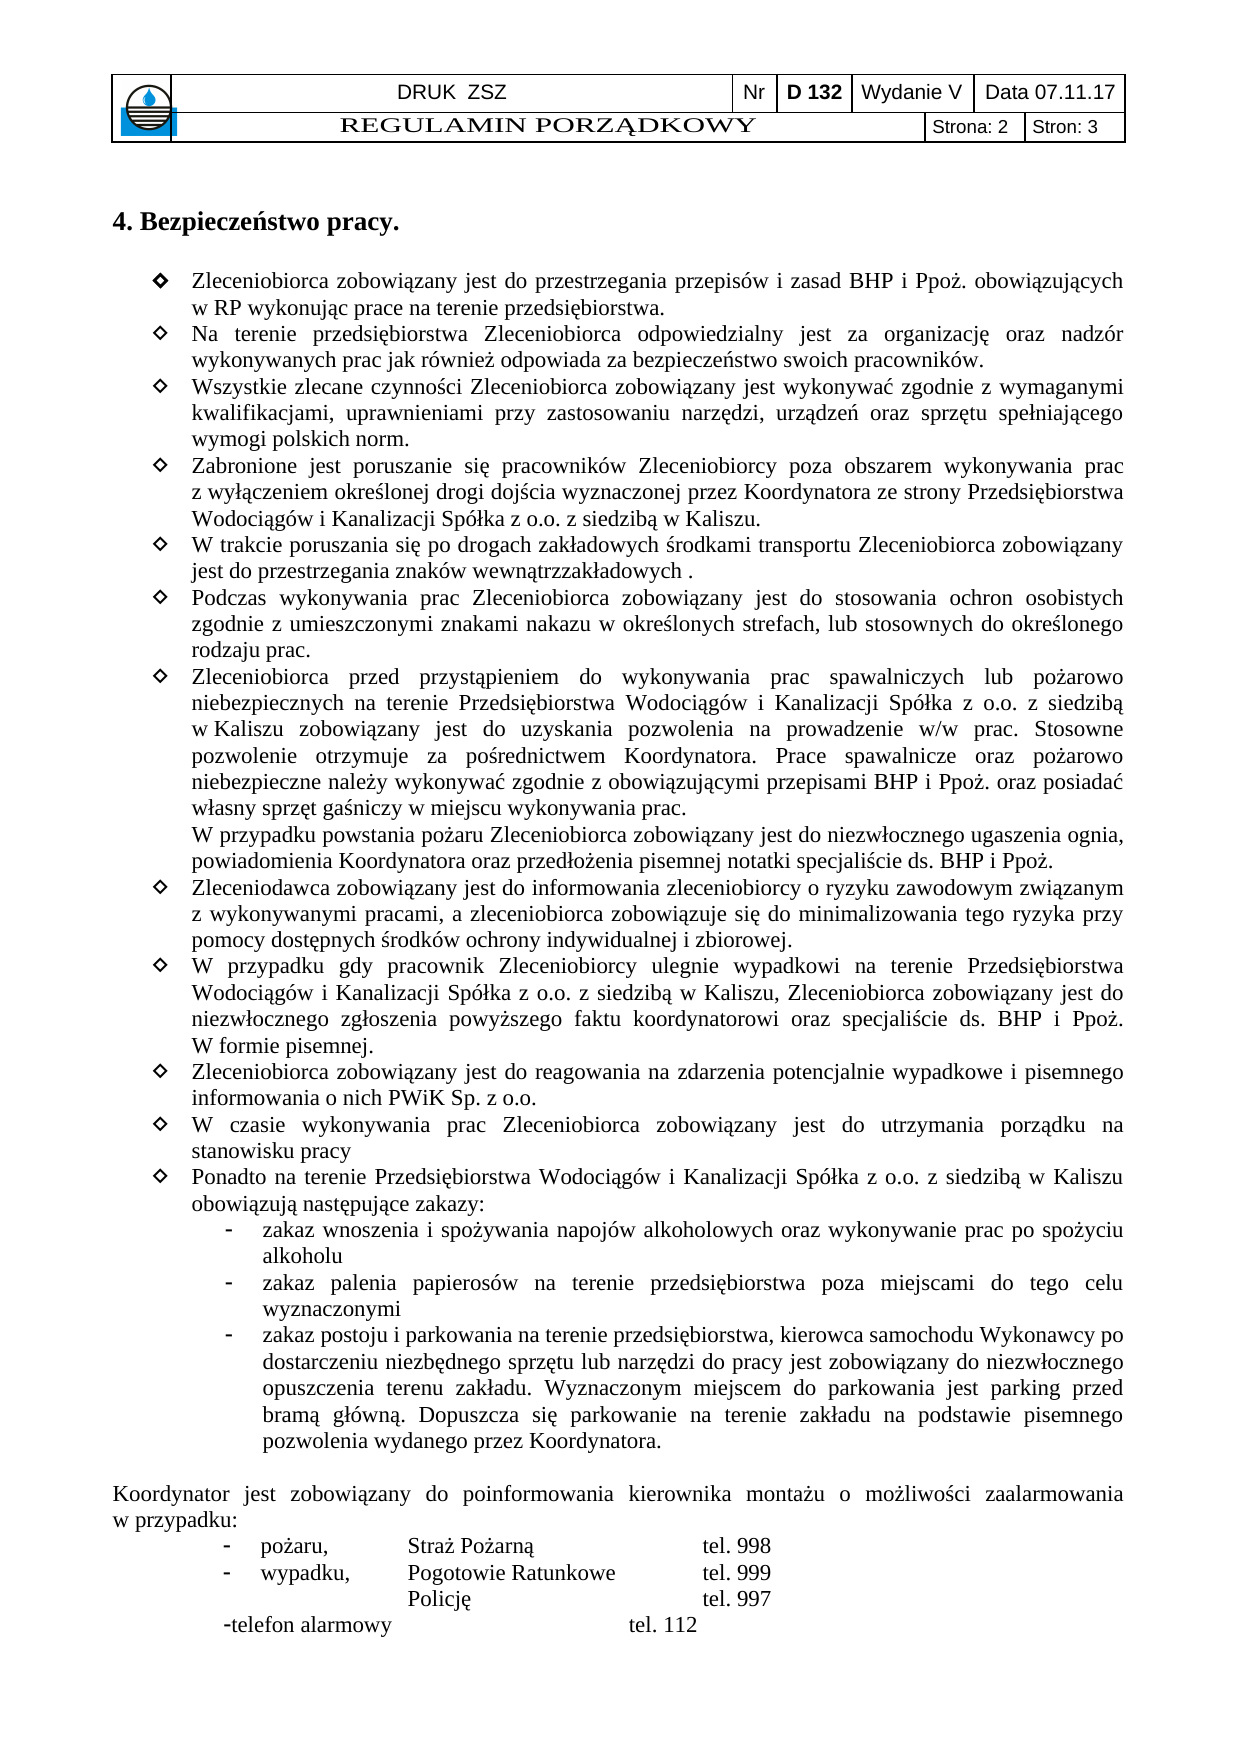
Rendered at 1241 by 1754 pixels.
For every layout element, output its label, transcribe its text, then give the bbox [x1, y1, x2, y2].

list zakaz palenia papierosów na terenie przedsiębiorstwa poza miejscami do tego celu wyznaczonymi [225, 1269, 1125, 1322]
text Policję tel. 997 [223, 1585, 1125, 1611]
list Zleceniobiorca przed przystąpieniem do wykonywania prac spawalniczych lub pożarowo niebezpiecznych na terenie Przedsiębiorstwa Wodociągów i Kanalizacji Spółka z o.o. z siedzibą w Kaliszu zobowiązany jest do uzyskania pozwolenia na prowadzenie w/w prac. Stosowne pozwolenie otrzymuje za pośrednictwem Koordynatora. Prace spawalnicze oraz pożarowo niebezpieczne należy wykonywać zgodnie z obowiązującymi przepisami BHP i Ppoż. oraz posiadać własny sprzęt gaśniczy w miejscu wykonywania prac. [150, 663, 1125, 821]
list wypadku, Pogotowie Ratunkowe tel. 999 [223, 1559, 1125, 1585]
list Zleceniobiorca zobowiązany jest do reagowania na zdarzenia potencjalnie wypadkowe i pisemnego informowania o nich PWiK Sp. z o.o. [150, 1058, 1125, 1111]
list pożaru, Straż Pożarną tel. 998 [223, 1532, 1125, 1559]
text 4. Bezpieczeństwo pracy. [112, 205, 1125, 236]
text Koordynator jest zobowiązany do poinformowania kierownika montażu o możliwości zaalarmowania w przypadku: [112, 1480, 1125, 1532]
text W przypadku powstania pożaru Zleceniobiorca zobowiązany jest do niezwłocznego ugaszenia ognia, powiadomienia Koordynatora oraz przedłożenia pisemnej notatki specjaliście ds. BHP i Ppoż. [191, 821, 1125, 873]
list Zleceniodawca zobowiązany jest do informowania zleceniobiorcy o ryzyku zawodowym związanym z wykonywanymi pracami, a zleceniobiorca zobowiązuje się do minimalizowania tego ryzyka przy pomocy dostępnych środków ochrony indywidualnej i zbiorowej. [150, 873, 1125, 953]
list Ponadto na terenie Przedsiębiorstwa Wodociągów i Kanalizacji Spółka z o.o. z siedzibą w Kaliszu obowiązują następujące zakazy: [150, 1163, 1125, 1216]
picture [172, 79, 178, 107]
list Zleceniobiorca zobowiązany jest do przestrzegania przepisów i zasad BHP i Ppoż. obowiązujących w RP wykonując prace na terenie przedsiębiorstwa. [150, 267, 1125, 320]
list Podczas wykonywania prac Zleceniobiorca zobowiązany jest do stosowania ochron osobistych zgodnie z umieszczonymi znakami nakazu w określonych strefach, lub stosownych do określonego rodzaju prac. [150, 584, 1125, 663]
list W trakcie poruszania się po drogach zakładowych środkami transportu Zleceniobiorca zobowiązany jest do przestrzegania znaków wewnątrzzakładowych . [150, 531, 1125, 584]
list Wszystkie zlecane czynności Zleceniobiorca zobowiązany jest wykonywać zgodnie z wymaganymi kwalifikacjami, uprawnieniami przy zastosowaniu narzędzi, urządzeń oraz sprzętu spełniającego wymogi polskich norm. [150, 373, 1125, 452]
list Na terenie przedsiębiorstwa Zleceniobiorca odpowiedzialny jest za organizację oraz nadzór wykonywanych prac jak również odpowiada za bezpieczeństwo swoich pracowników. [150, 320, 1125, 373]
picture [120, 79, 170, 129]
list zakaz postoju i parkowania na terenie przedsiębiorstwa, kierowca samochodu Wykonawcy po dostarczeniu niezbędnego sprzętu lub narzędzi do pracy jest zobowiązany do niezwłocznego opuszczenia terenu zakładu. Wyznaczonym miejscem do parkowania jest parking przed bramą główną. Dopuszcza się parkowanie na terenie zakładu na podstawie pisemnego pozwolenia wydanego przez Koordynatora. [225, 1322, 1125, 1453]
list W czasie wykonywania prac Zleceniobiorca zobowiązany jest do utrzymania porządku na stanowisku pracy [150, 1111, 1125, 1163]
list W przypadku gdy pracownik Zleceniobiorcy ulegnie wypadkowi na terenie Przedsiębiorstwa Wodociągów i Kanalizacji Spółka z o.o. z siedzibą w Kaliszu, Zleceniobiorca zobowiązany jest do niezwłocznego zgłoszenia powyższego faktu koordynatorowi oraz specjaliście ds. BHP i Ppoż. W formie pisemnej. [150, 953, 1125, 1058]
list Zabronione jest poruszanie się pracowników Zleceniobiorcy poza obszarem wykonywania prac z wyłączeniem określonej drogi dojścia wyznaczonej przez Koordynatora ze strony Przedsiębiorstwa Wodociągów i Kanalizacji Spółka z o.o. z siedzibą w Kaliszu. [150, 452, 1125, 531]
list zakaz wnoszenia i spożywania napojów alkoholowych oraz wykonywanie prac po spożyciu alkoholu [225, 1216, 1125, 1269]
list telefon alarmowy tel. 112 [223, 1611, 1125, 1638]
